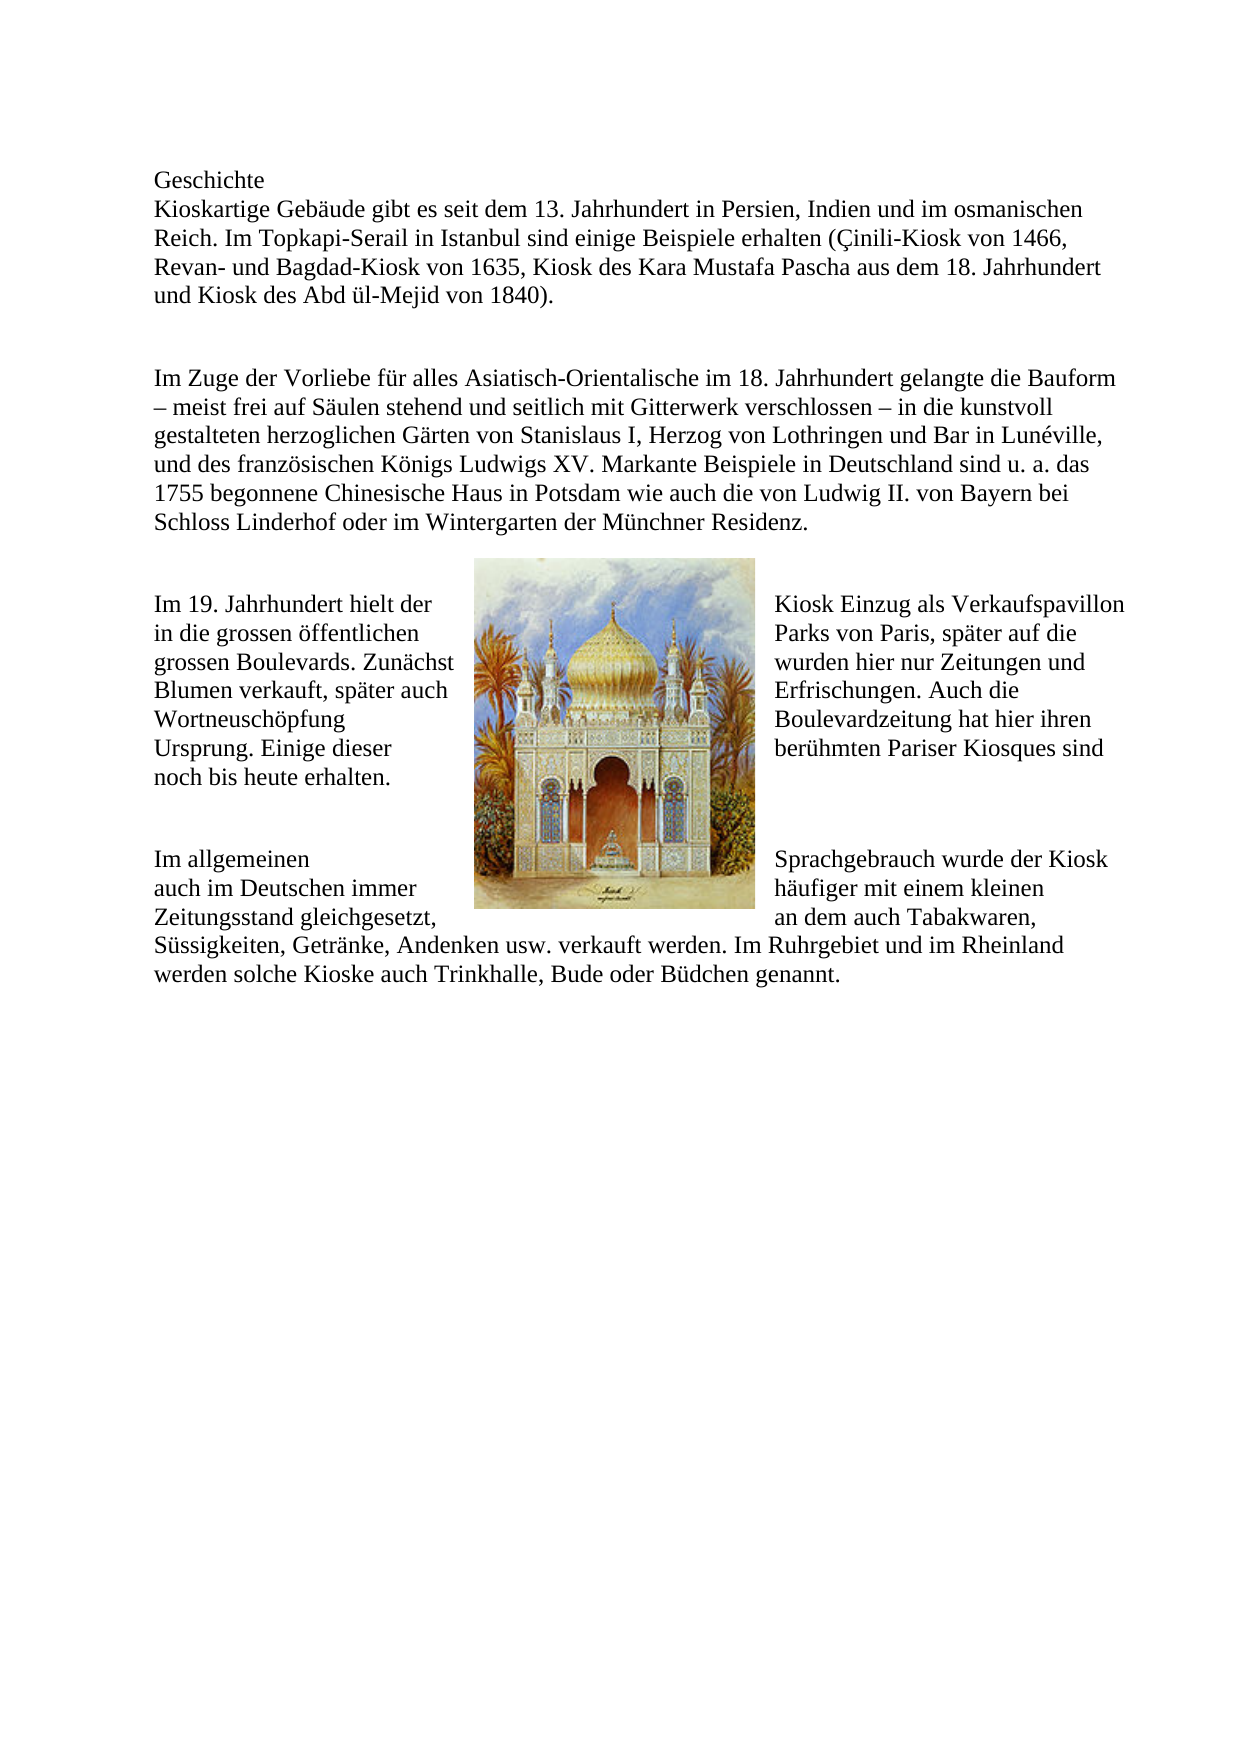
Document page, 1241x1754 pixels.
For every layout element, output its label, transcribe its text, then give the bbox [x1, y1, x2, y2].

subtitle Leere SeiteGeschichte [153, 165, 1128, 194]
text Kioskartige Gebäude gibt es seit dem 13. Jahrhundert in Persien, Indien und im osmanischen Reich. Im Topkapi-Serail in Istanbul sind einige Beispiele erhalten (Çinili-Kiosk von 1466, Revan- und Bagdad-Kiosk von 1635, Kiosk des Kara Mustafa Pascha aus dem 18. Jahrhundert und Kiosk des Abd ül-Mejid von 1840). [153, 194, 1128, 309]
text Im allgemeinen Sprachgebrauch wurde der Kiosk auch im Deutschen immer häufiger mit einem kleinen Zeitungsstand gleichgesetzt, an dem auch Tabakwaren, Süssigkeiten, Getränke, Andenken usw. verkauft werden. Im Ruhrgebiet und im Rheinland werden solche Kioske auch Trinkhalle, Bude oder Büdchen genannt. [153, 844, 1128, 988]
text Im Zuge der Vorliebe für alles Asiatisch-Orientalische im 18. Jahrhundert gelangte die Bauform – meist frei auf Säulen stehend und seitlich mit Gitterwerk verschlossen – in die kunstvoll gestalteten herzoglichen Gärten von Stanislaus I, Herzog von Lothringen und Bar in Lunéville, und des französischen Königs Ludwigs XV. Markante Beispiele in Deutschland sind u. a. das 1755 begonnene Chinesische Haus in Potsdam wie auch die von Ludwig II. von Bayern bei Schloss Linderhof oder im Wintergarten der Münchner Residenz. [153, 363, 1128, 535]
text Im 19. Jahrhundert hielt der Kiosk Einzug als Verkaufspavillon in die grossen öffentlichen Parks von Paris, später auf die grossen Boulevards. Zunächst wurden hier nur Zeitungen und Blumen verkauft, später auch Erfrischungen. Auch die Wortneuschöpfung Boulevardzeitung hat hier ihren Ursprung. Einige dieser berühmten Pariser Kiosques sind noch bis heute erhalten. [153, 589, 474, 790]
text Im 19. Jahrhundert hielt der Kiosk Einzug als Verkaufspavillon in die grossen öffentlichen Parks von Paris, später auf die grossen Boulevards. Zunächst wurden hier nur Zeitungen und Blumen verkauft, später auch Erfrischungen. Auch die Wortneuschöpfung Boulevardzeitung hat hier ihren Ursprung. Einige dieser berühmten Pariser Kiosques sind noch bis heute erhalten. [756, 589, 1128, 790]
picture [474, 558, 756, 909]
